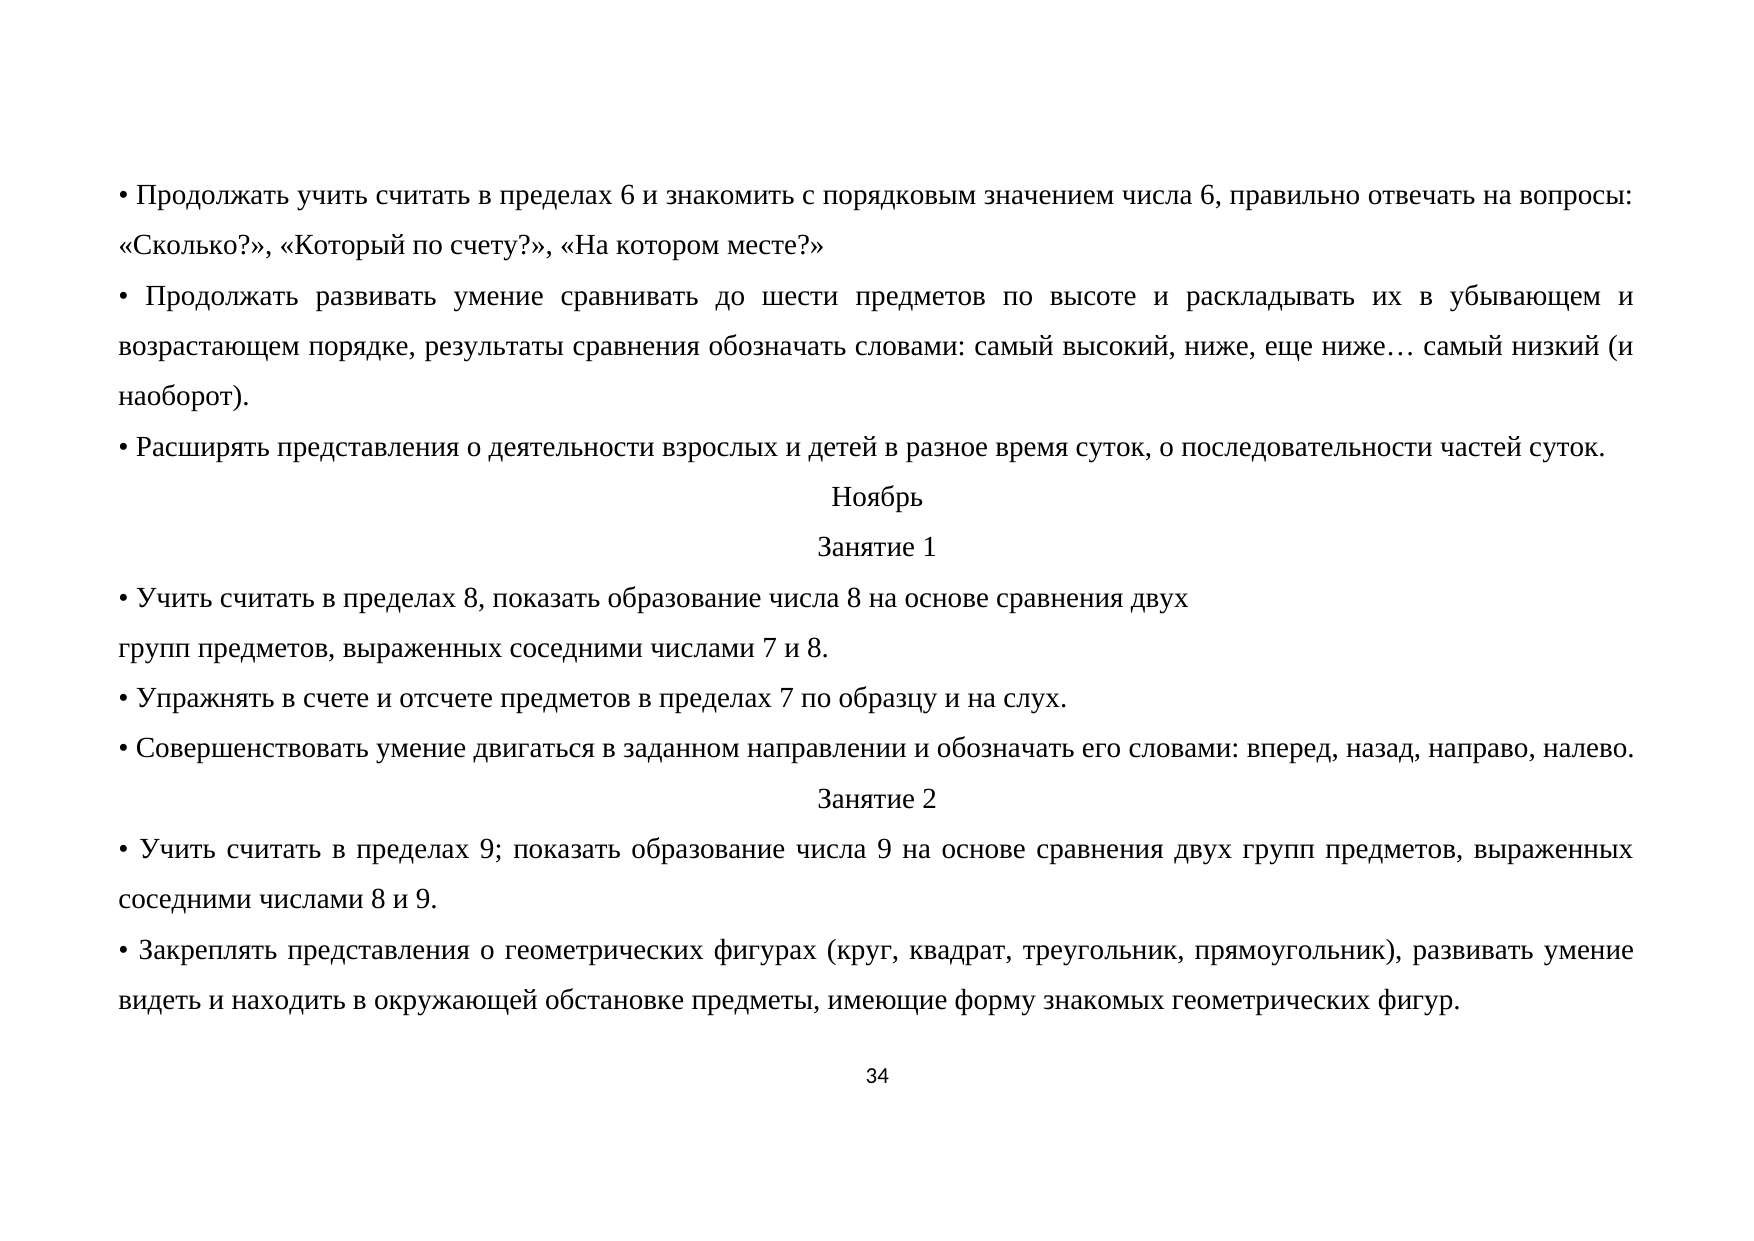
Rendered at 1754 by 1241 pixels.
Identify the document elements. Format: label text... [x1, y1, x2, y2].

text Ноябрь [118, 479, 1636, 513]
text • Упражнять в счете и отсчете предметов в пределах 7 по образцу и на слух. [118, 680, 1636, 714]
text • Закреплять представления о геометрических фигурах (круг, квадрат, треугольник, прямоугольник), развивать умение видеть и находить в окружающей обстановке предметы, имеющие форму знакомых геометрических фигур. [118, 932, 1636, 1016]
text • Учить считать в пределах 9; показать образование числа 9 на основе сравнения двух групп предметов, выраженных соседними числами 8 и 9. [118, 831, 1636, 915]
text • Совершенствовать умение двигаться в заданном направлении и обозначать его словами: вперед, назад, направо, налево. [118, 731, 1636, 764]
text групп предметов, выраженных соседними числами 7 и 8. [118, 630, 1636, 663]
text Занятие 2 [118, 781, 1636, 814]
text • Учить считать в пределах 8, показать образование числа 8 на основе сравнения двух [118, 580, 1636, 613]
text Занятие 1 [118, 529, 1636, 563]
text • Продолжать учить считать в пределах 6 и знакомить с порядковым значением числа 6, правильно отвечать на вопросы: «Сколько?», «Который по счету?», «На котором месте?» [118, 177, 1636, 261]
text • Продолжать развивать умение сравнивать до шести предметов по высоте и раскладывать их в убывающем и возрастающем порядке, результаты сравнения обозначать словами: самый высокий, ниже, еще ниже… самый низкий (и наоборот). [118, 278, 1636, 412]
text • Расширять представления о деятельности взрослых и детей в разное время суток, о последовательности частей суток. [118, 429, 1636, 462]
